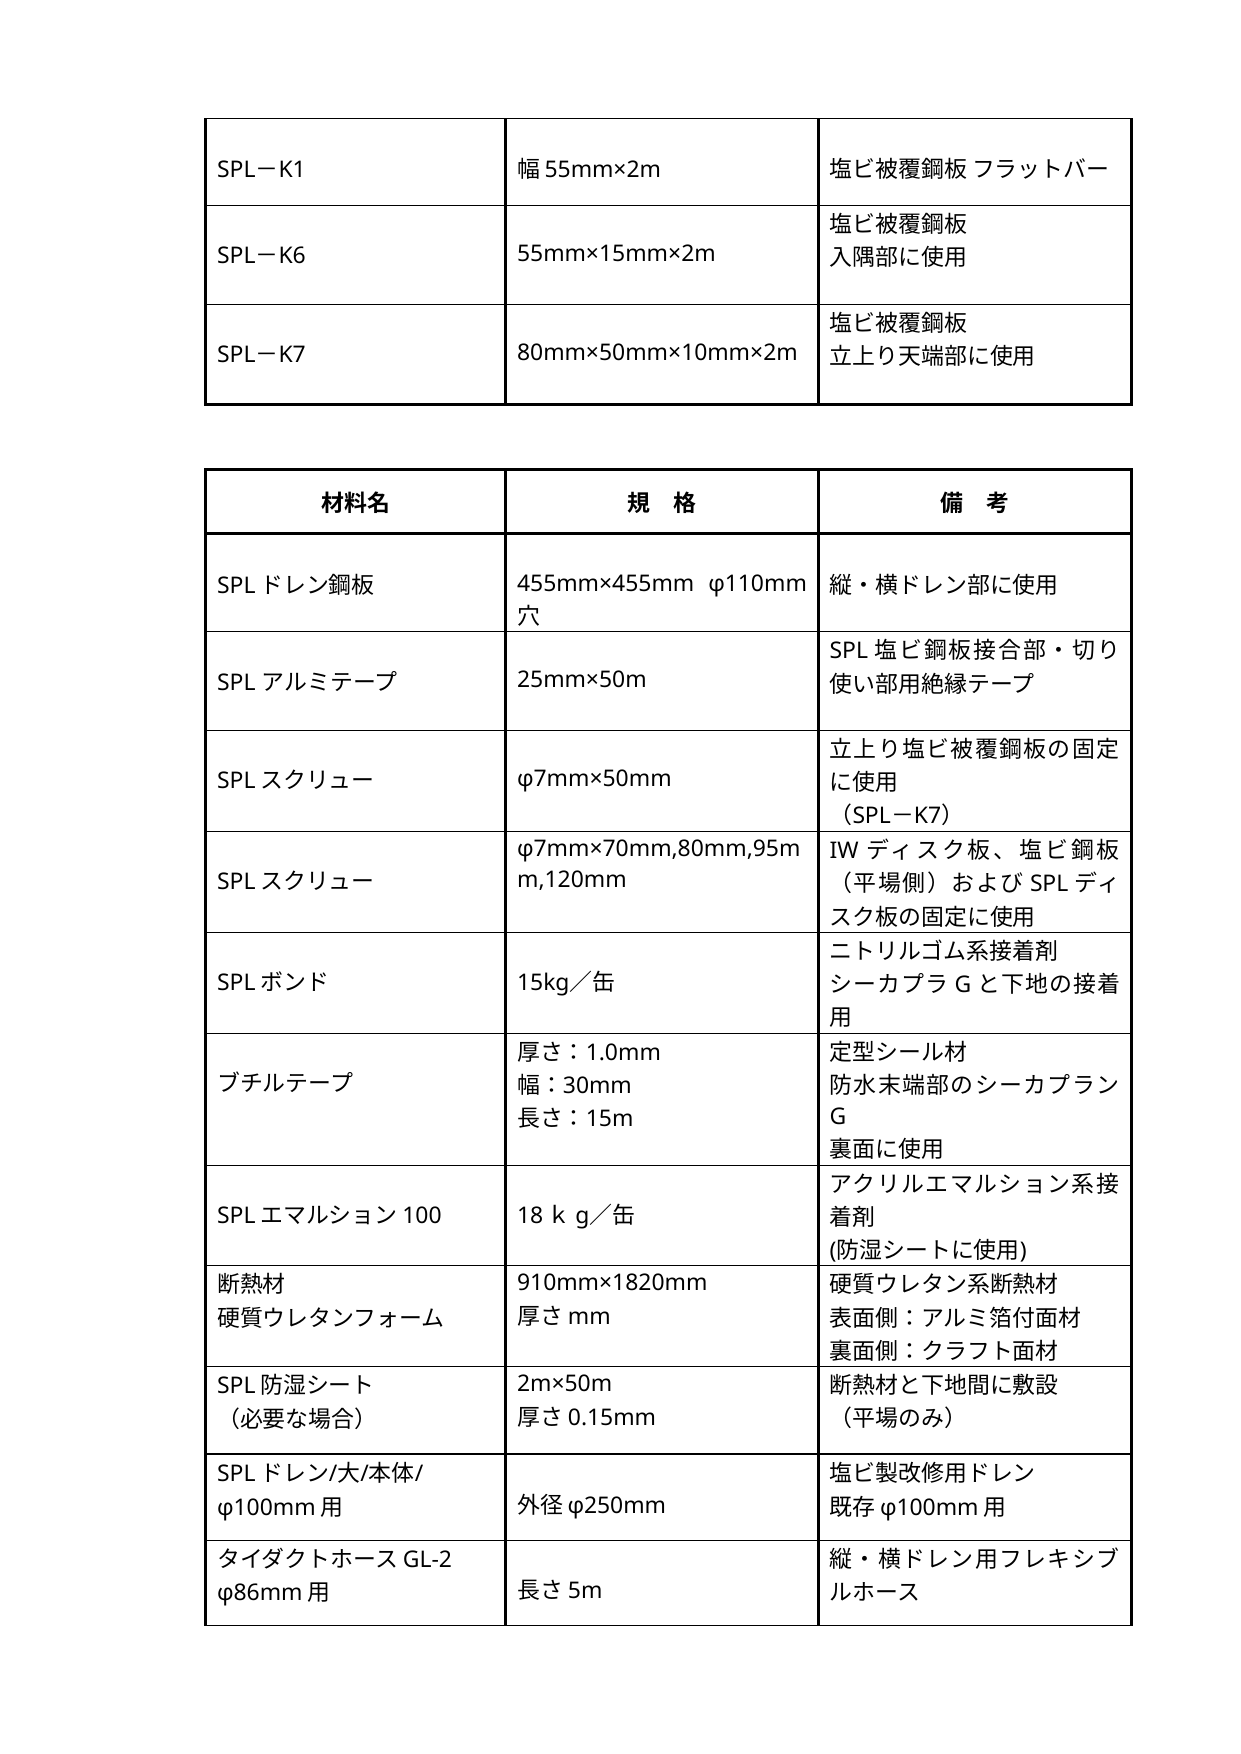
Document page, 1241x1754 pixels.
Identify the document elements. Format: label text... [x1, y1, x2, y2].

table_cell 塩ビ被覆鋼板 立上り天端部に使用 [820, 305, 1130, 402]
table_cell SPLドレン/大/本体/ φ100mm用 [207, 1455, 504, 1540]
table_cell 塩ビ製改修用ドレン 既存φ100mm用 [820, 1455, 1130, 1540]
table_cell 910mm×1820mm 厚さ mm [507, 1266, 817, 1366]
table_cell φ7mm×70mm,80mm,95mm,120mm [507, 832, 817, 932]
table_cell SPL－K6 [207, 206, 504, 304]
table_cell 定型シール材 防水末端部のシーカプランG 裏面に使用 [820, 1034, 1130, 1164]
table_cell 18ｋg／缶 [507, 1166, 817, 1265]
table_cell 長さ 5m [507, 1541, 817, 1625]
table_cell SPLボンド [207, 933, 504, 1032]
table_header 規 格 [507, 471, 817, 532]
table_cell 断熱材と下地間に敷設 （平場のみ） [820, 1367, 1130, 1453]
table_cell 幅55mm×2m [507, 119, 817, 205]
table_cell アクリルエマルション系接着剤 (防湿シートに使用) [820, 1166, 1130, 1265]
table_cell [820, 1541, 1130, 1625]
table_cell 塩ビ被覆鋼板 フラットバー [820, 119, 1130, 205]
table_cell SPL アルミテープ [207, 632, 504, 730]
table_cell SPLスクリュー [207, 731, 504, 831]
table_cell SPL塩ビ鋼板接合部・切り使い部用絶縁テープ [820, 632, 1130, 730]
table_cell SPL－K7 [207, 305, 504, 402]
table_cell 断熱材 硬質ウレタンフォーム [207, 1266, 504, 1366]
table_cell 2m×50m 厚さ 0.15mm [507, 1367, 817, 1453]
table_cell IWディスク板、塩ビ鋼板（平場側）およびSPLディスク板の固定に使用 [820, 832, 1130, 932]
table_cell ニトリルゴム系接着剤 シーカプラGと下地の接着用 [820, 933, 1130, 1032]
table_header 備 考 [820, 471, 1130, 532]
table_cell 25mm×50m [507, 632, 817, 730]
table_cell ブチルテープ [207, 1034, 504, 1164]
table_cell SPL防湿シート （必要な場合） [207, 1367, 504, 1453]
table_cell 80mm×50mm×10mm×2m [507, 305, 817, 402]
table_cell 硬質ウレタン系断熱材 表面側：アルミ箔付面材 裏面側：クラフト面材 [820, 1266, 1130, 1366]
table_cell 厚さ：1.0mm 幅：30mm 長さ：15m [507, 1034, 817, 1164]
table_cell SPLドレン鋼板 [207, 535, 504, 631]
table_cell 15kg／缶 [507, 933, 817, 1032]
table_header 材料名 [207, 471, 504, 532]
table_cell SPLエマルション100 [207, 1166, 504, 1265]
table_cell 外径φ250mm [507, 1455, 817, 1540]
table_cell 55mm×15mm×2m [507, 206, 817, 304]
table_cell 立上り塩ビ被覆鋼板の固定に使用 （SPL－K7） [820, 731, 1130, 831]
table_cell タイダクトホースGL-2 φ86mm用 [207, 1541, 504, 1625]
table_cell SPL－K1 [207, 119, 504, 205]
table_cell SPLスクリュー [207, 832, 504, 932]
table_cell 455mm×455mm φ110mm穴 [507, 535, 817, 631]
table_cell 塩ビ被覆鋼板 入隅部に使用 [820, 206, 1130, 304]
table_cell φ7mm×50mm [507, 731, 817, 831]
table_cell 縦・横ドレン部に使用 [820, 535, 1130, 631]
